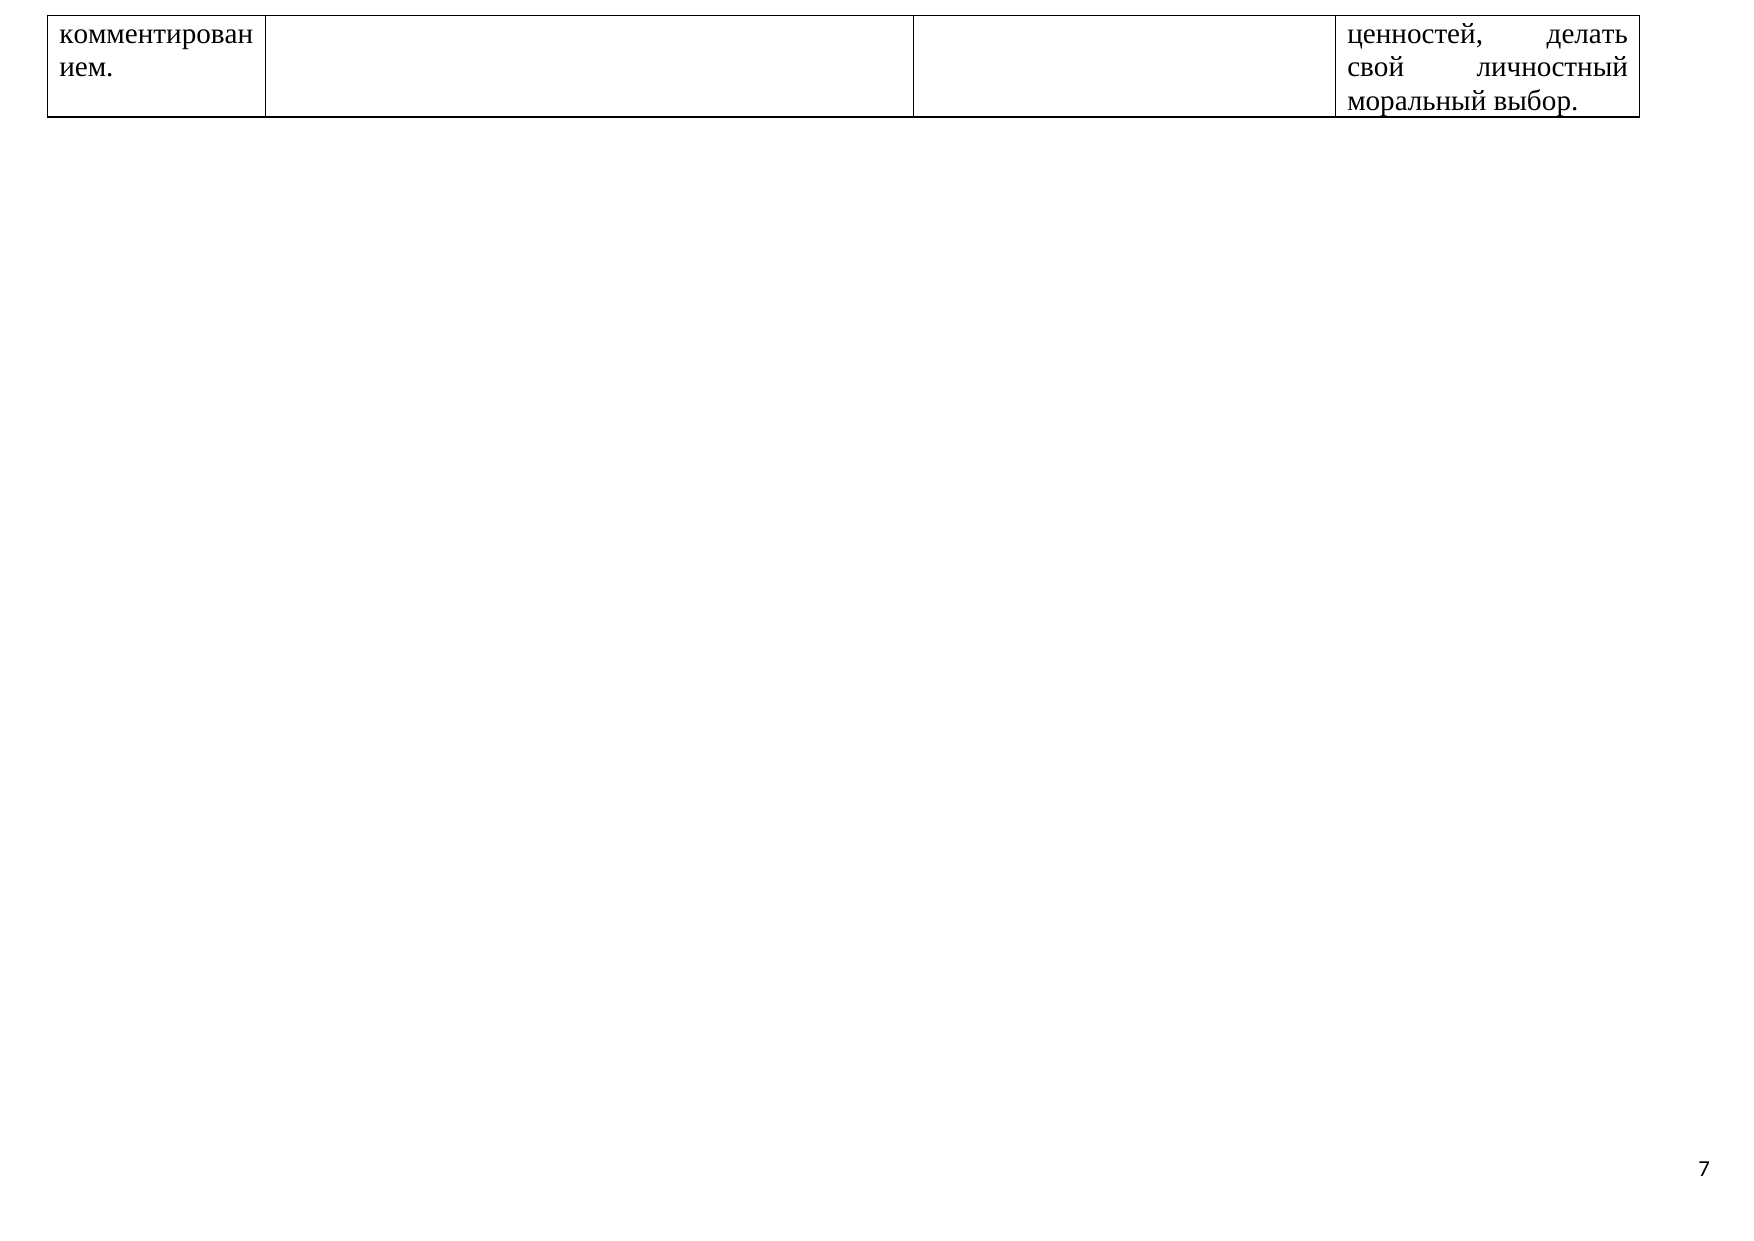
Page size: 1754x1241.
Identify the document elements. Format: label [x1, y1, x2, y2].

table_cell [1336, 16, 1639, 116]
table_cell [914, 16, 1335, 116]
table_cell [48, 16, 265, 116]
table_cell [266, 16, 913, 116]
